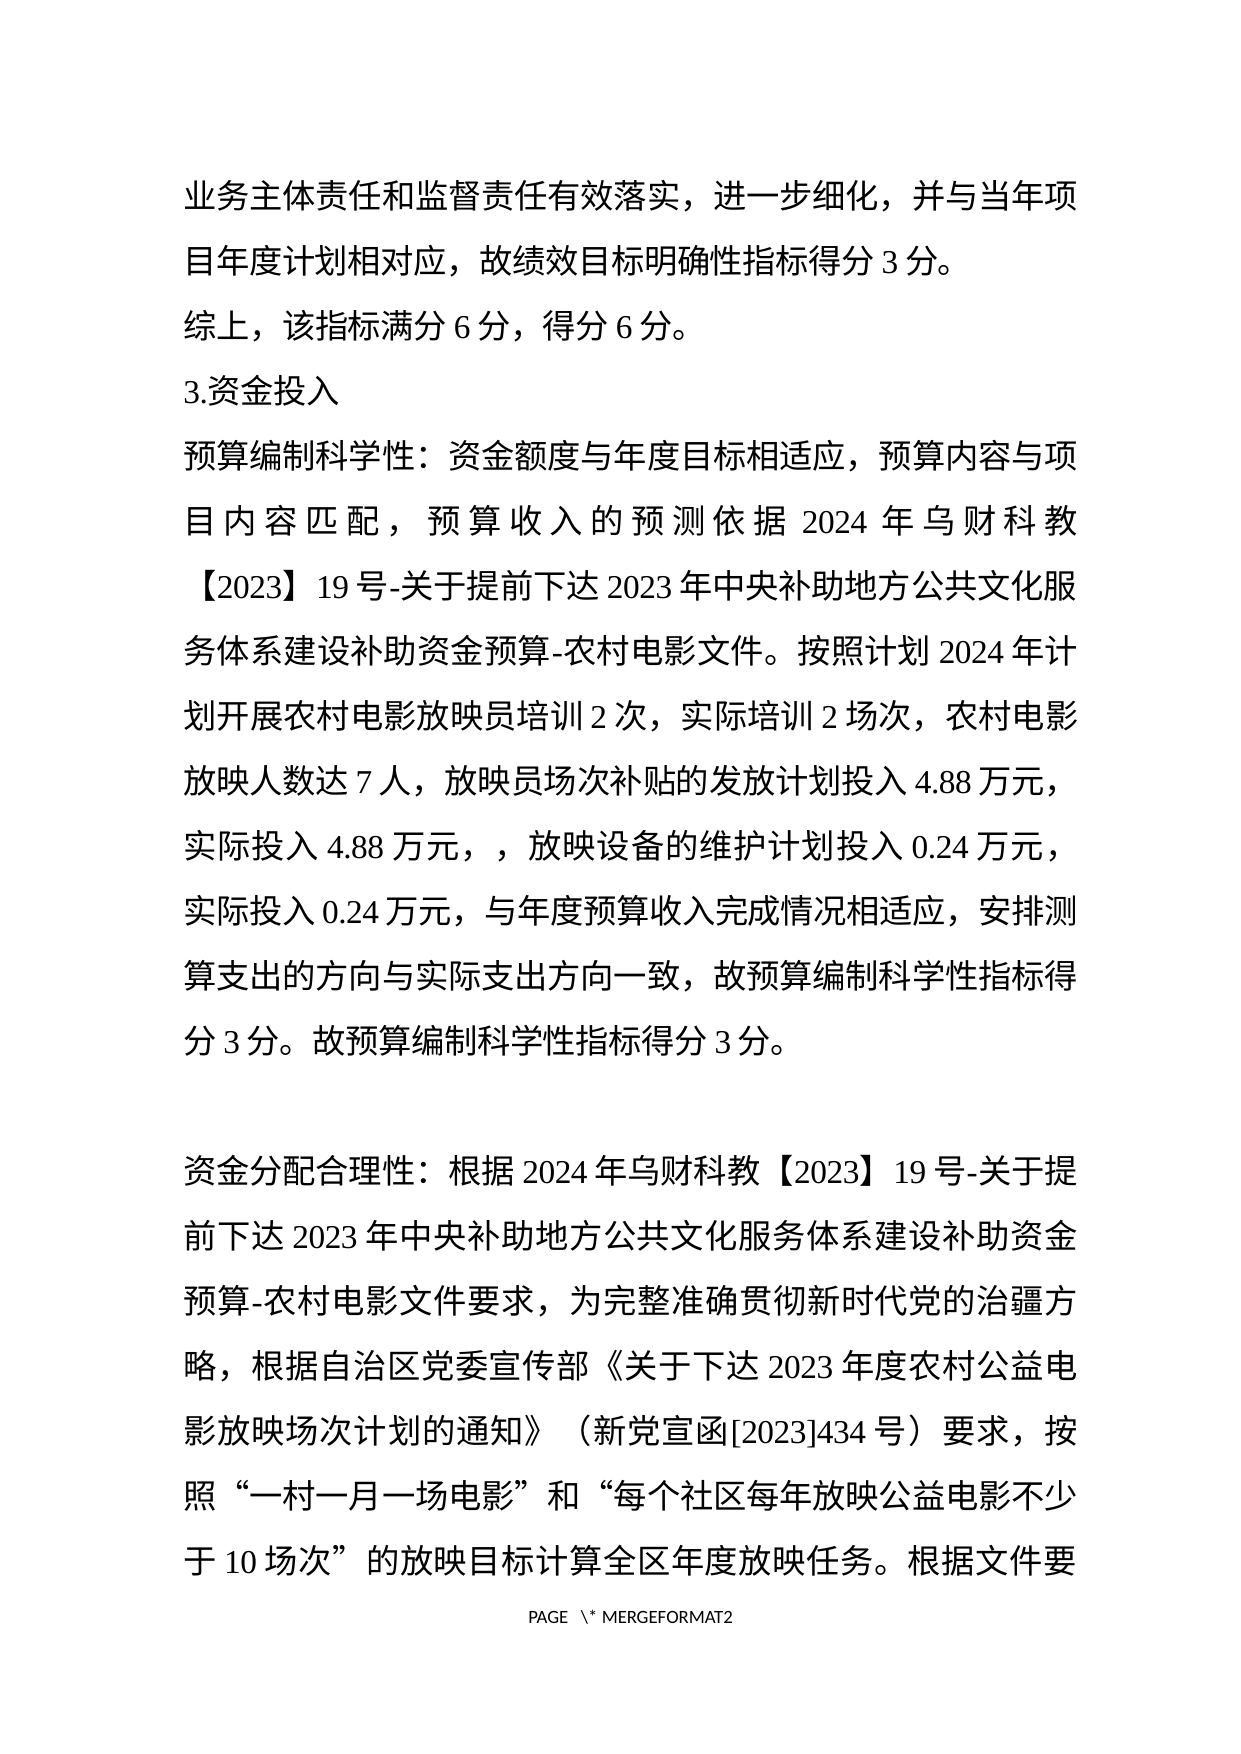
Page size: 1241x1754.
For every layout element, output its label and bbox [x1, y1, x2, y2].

text [183, 162, 1078, 1592]
